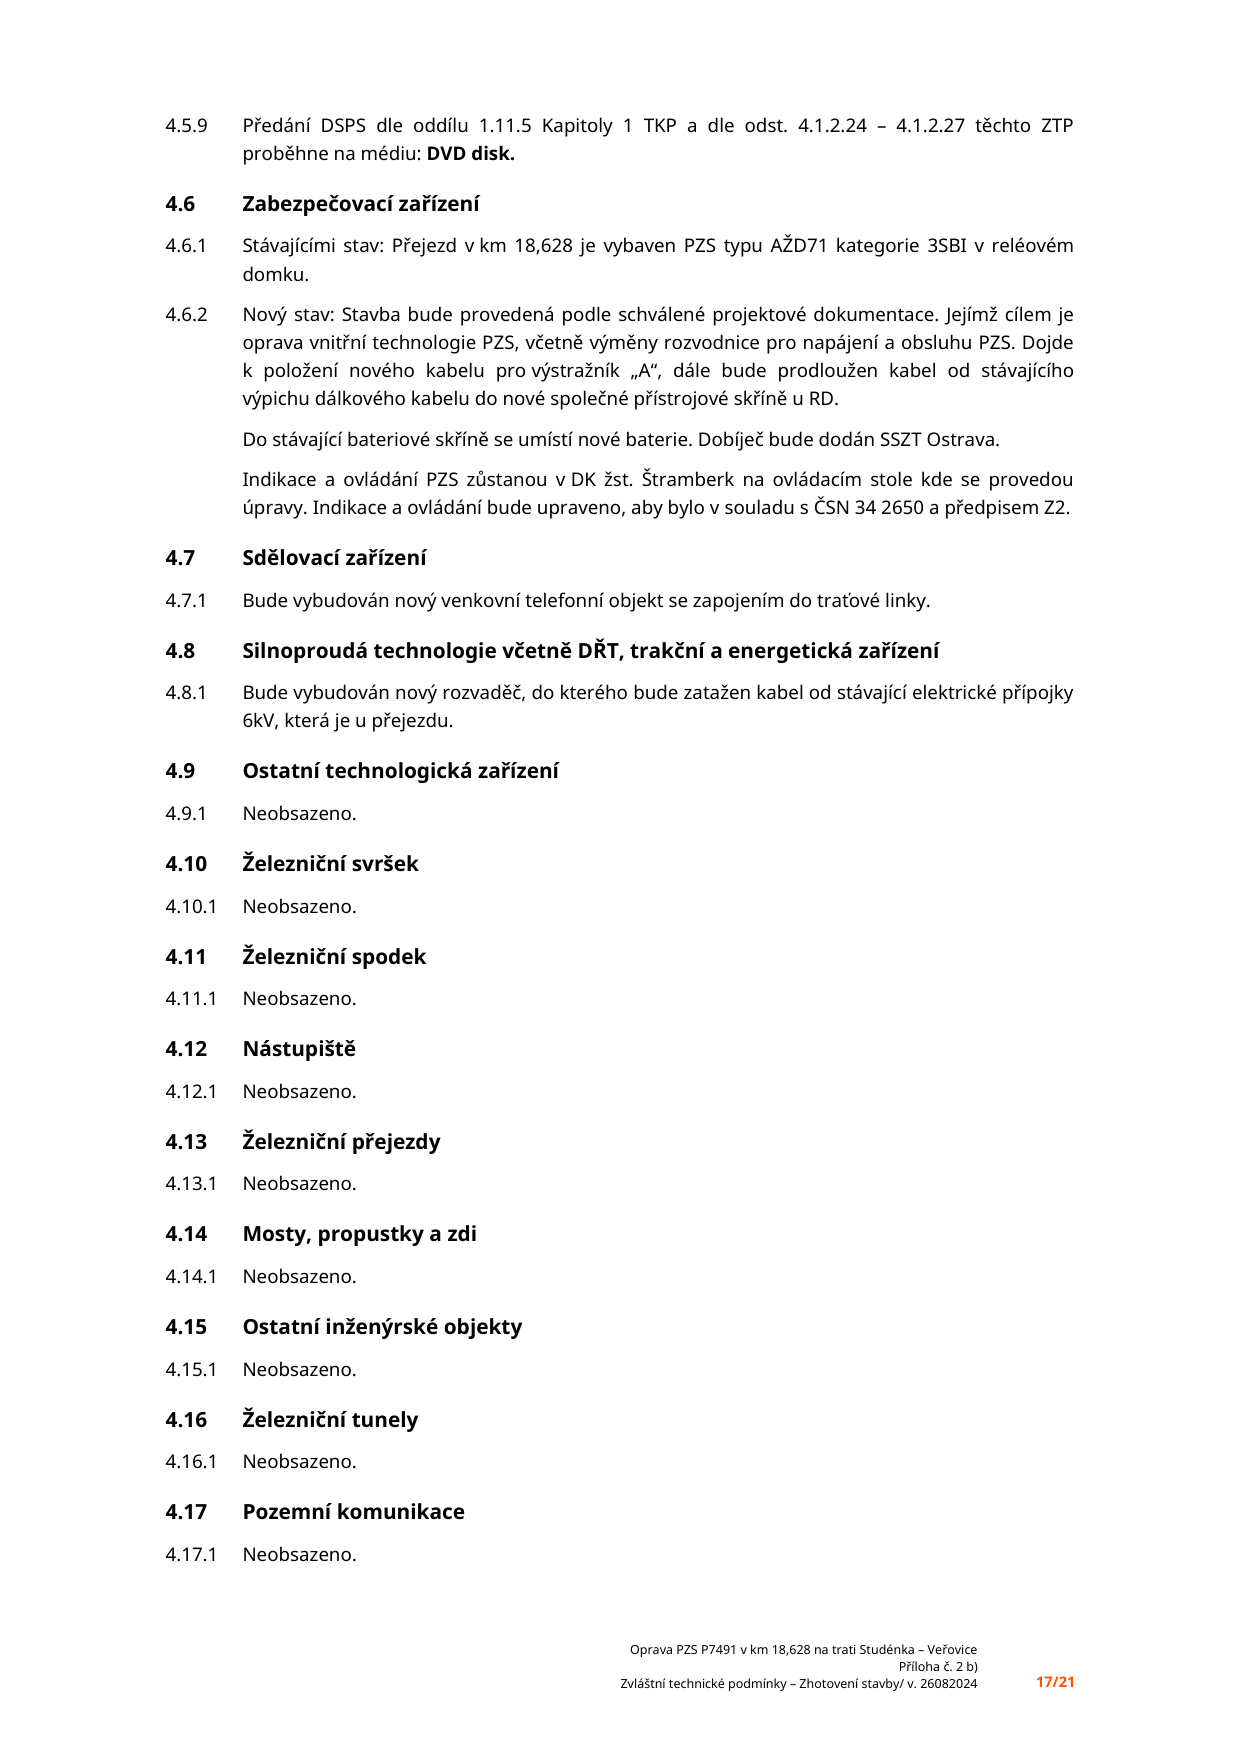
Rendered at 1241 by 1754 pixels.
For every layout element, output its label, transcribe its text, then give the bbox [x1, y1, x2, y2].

list Neobsazeno. [165, 800, 1075, 826]
list Neobsazeno. [165, 1356, 1075, 1381]
text Stávajícími stav: Přejezd v km 18,628 je vybaven PZS typu AŽD71 kategorie 3SBI v reléovém domku. [165, 233, 1075, 286]
list Neobsazeno. [165, 1448, 1075, 1474]
list Indikace a ovládání PZS zůstanou v DK žst. Štramberk na ovládacím stole kde se provedou úpravy. Indikace a ovládání bude upraveno, aby bylo v souladu s ČSN 34 2650 a předpisem Z2. [242, 466, 1075, 520]
list Železniční tunely [165, 1405, 1075, 1433]
list Železniční spodek [165, 942, 1075, 970]
list Neobsazeno. [165, 1541, 1075, 1567]
list Neobsazeno. [165, 1078, 1075, 1104]
list Pozemní komunikace [165, 1497, 1075, 1526]
list Ostatní inženýrské objekty [165, 1312, 1075, 1341]
list Ostatní technologická zařízení [165, 757, 1075, 785]
list Železniční přejezdy [165, 1127, 1075, 1155]
list Neobsazeno. [165, 893, 1075, 918]
list Bude vybudován nový venkovní telefonní objekt se zapojením do traťové linky. [165, 587, 1075, 613]
list Neobsazeno. [165, 1171, 1075, 1196]
list Do stávající bateriové skříně se umístí nové baterie. Dobíječ bude dodán SSZT Ostrava. [242, 426, 1075, 451]
text Nový stav: Stavba bude provedená podle schválené projektové dokumentace. Jejímž cílem je oprava vnitřní technologie PZS, včetně výměny rozvodnice pro napájení a obsluhu PZS. Dojde k položení nového kabelu pro výstražník „A“, dále bude prodloužen kabel od stávajícího výpichu dálkového kabelu do nové společné přístrojové skříně u RD. [165, 301, 1075, 411]
list Silnoproudá technologie včetně DŘT, trakční a energetická zařízení [165, 636, 1075, 664]
text Zabezpečovací zařízení [165, 189, 1075, 217]
list Sdělovací zařízení [165, 543, 1075, 572]
list Neobsazeno. [165, 1263, 1075, 1289]
list Bude vybudován nový rozvaděč, do kterého bude zatažen kabel od stávající elektrické přípojky 6kV, která je u přejezdu. [165, 680, 1075, 733]
list Mosty, propustky a zdi [165, 1219, 1075, 1248]
list Neobsazeno. [165, 986, 1075, 1011]
text Předání DSPS dle oddílu 1.11.5 Kapitoly 1 TKP a dle odst. 4.1.2.24 – 4.1.2.27 těchto ZTP proběhne na médiu: DVD disk. [165, 112, 1075, 166]
list Železniční svršek [165, 849, 1075, 878]
list Nástupiště [165, 1034, 1075, 1063]
